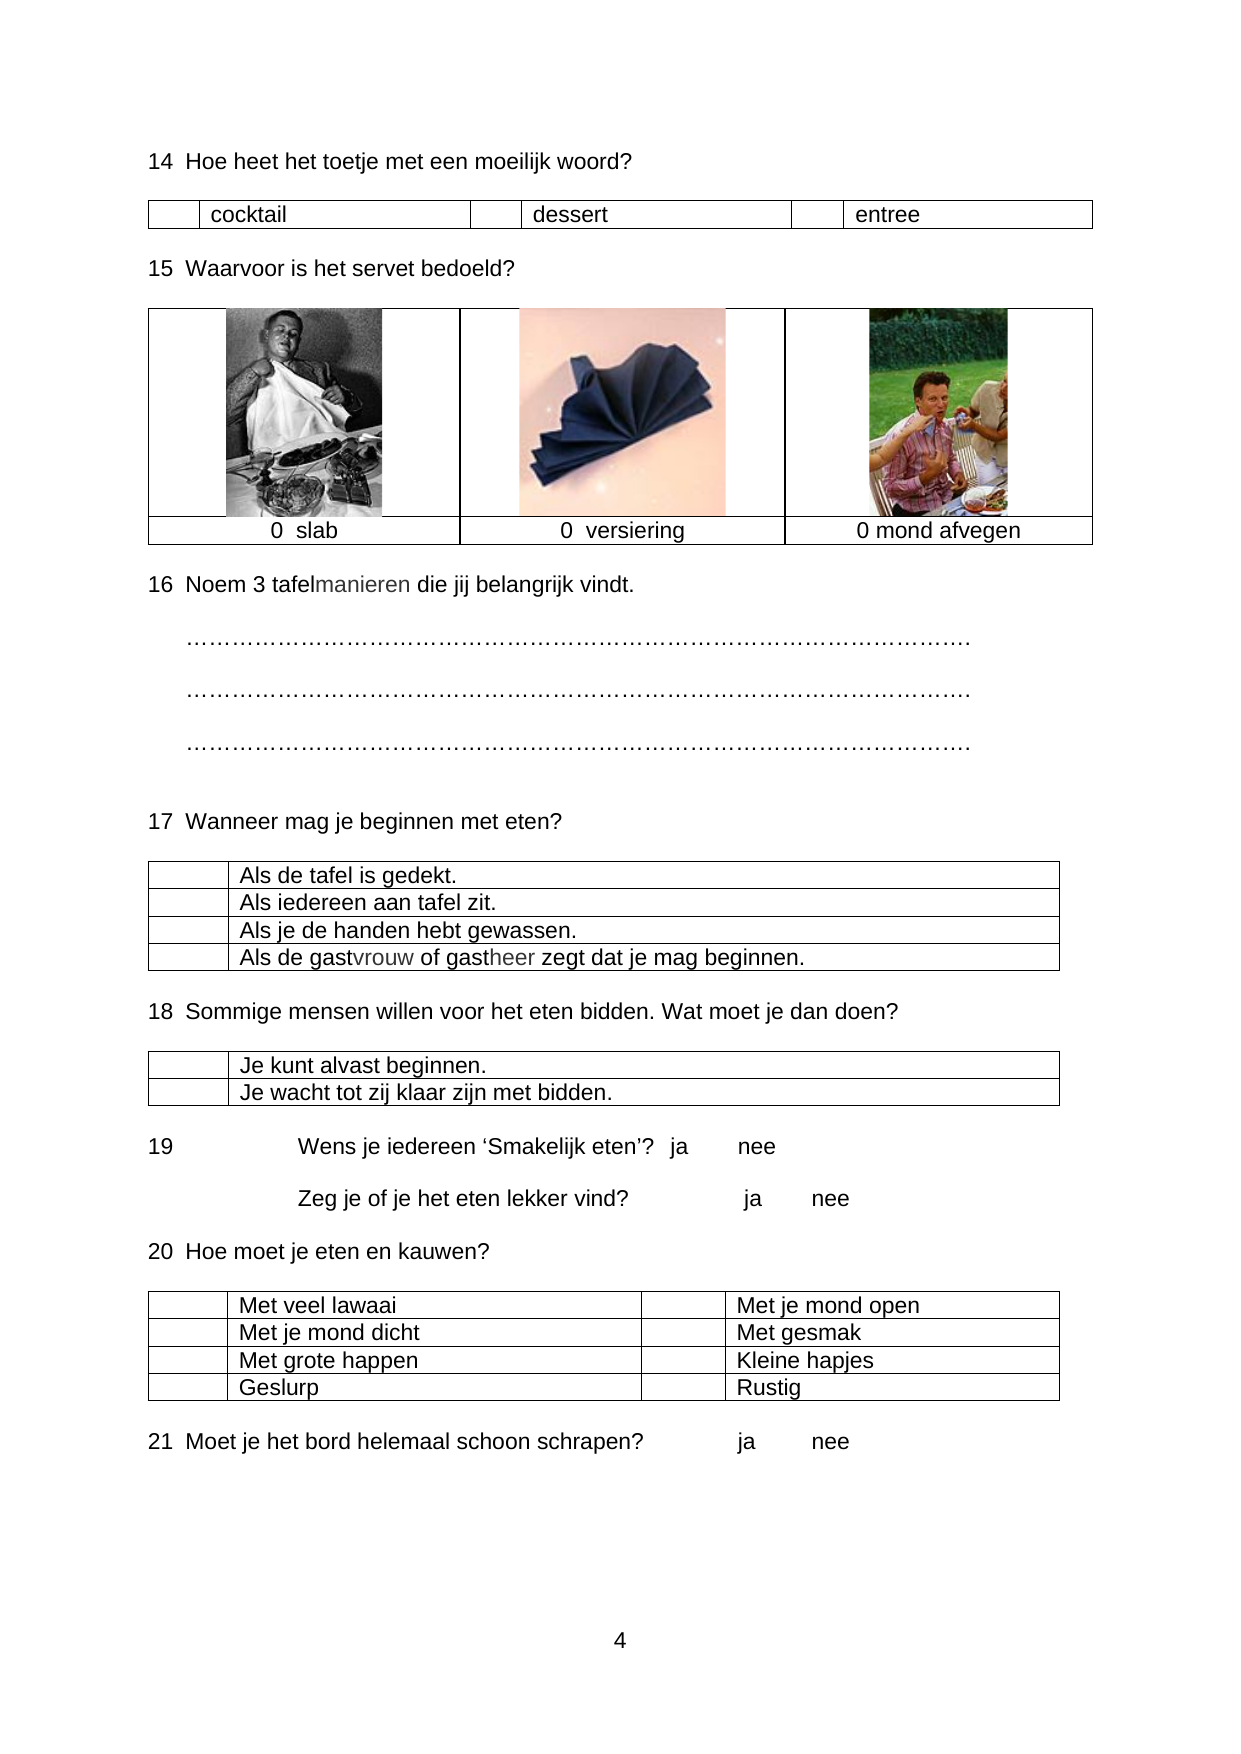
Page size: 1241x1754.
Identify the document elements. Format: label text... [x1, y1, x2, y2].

table_header Je kunt alvast beginnen. [229, 1052, 1059, 1078]
table_cell 0 slab [149, 517, 459, 543]
picture [519, 308, 726, 516]
table_cell Met je mond dicht [228, 1319, 641, 1346]
table_cell [149, 1319, 227, 1346]
table_cell [149, 1347, 227, 1373]
list Wanneer mag je beginnen met eten? [148, 808, 1093, 861]
list Moet je het bord helemaal schoon schrapen? ja nee [148, 1428, 1093, 1481]
table_cell Als de gastvrouw of gastheer zegt dat je mag beginnen. [229, 944, 1059, 970]
table_cell Als je de handen hebt gewassen. [229, 917, 1059, 943]
table_cell [642, 1374, 725, 1400]
list Waarvoor is het servet bedoeld? [148, 255, 1093, 308]
table_header Als de tafel is gedekt. [229, 862, 1059, 888]
table_cell [149, 944, 228, 970]
list Sommige mensen willen voor het eten bidden. Wat moet je dan doen? [148, 998, 1093, 1024]
table_header dessert [522, 201, 791, 228]
table_header [471, 201, 521, 228]
table_header [461, 309, 519, 516]
table_header [149, 1292, 227, 1318]
table_cell [149, 1374, 227, 1400]
list Hoe heet het toetje met een moeilijk woord? [148, 148, 1093, 200]
table_cell [149, 917, 228, 943]
table_cell [149, 1079, 228, 1105]
picture [869, 308, 1008, 516]
table_cell Geslurp [228, 1374, 641, 1400]
table_header cocktail [200, 201, 470, 228]
table_header Met je mond open [726, 1292, 1059, 1318]
table_cell Je wacht tot zij klaar zijn met bidden. [229, 1079, 1059, 1105]
table_header [383, 309, 459, 516]
table_cell [642, 1347, 725, 1373]
table_cell [642, 1319, 725, 1346]
table_cell Met gesmak [726, 1319, 1059, 1346]
table_cell 0 versiering [461, 517, 784, 543]
table_cell Als iedereen aan tafel zit. [229, 889, 1059, 916]
table_header [786, 309, 869, 516]
table_header [726, 309, 784, 516]
picture [226, 308, 383, 517]
table_cell [149, 889, 228, 916]
table_header [642, 1292, 725, 1318]
list Hoe moet je eten en kauwen? [148, 1238, 1093, 1291]
list Wens je iedereen ‘Smakelijk eten’? ja nee Zeg je of je het eten lekker vind? ja nee [148, 1133, 1093, 1238]
table_header [149, 862, 228, 888]
table_header [792, 201, 843, 228]
table_header [1008, 309, 1092, 516]
table_cell 0 mond afvegen [786, 517, 1092, 543]
table_header [149, 309, 226, 516]
table_cell Rustig [726, 1374, 1059, 1400]
table_cell Kleine hapjes [726, 1347, 1059, 1373]
table_header [149, 201, 199, 228]
table_header entree [844, 201, 1092, 228]
table_header Met veel lawaai [228, 1292, 641, 1318]
table_header [149, 1052, 228, 1078]
table_cell Met grote happen [228, 1347, 641, 1373]
list Noem 3 tafelmanieren die jij belangrijk vindt. …………………………………………………………………………………………. …………………………………………………………………………………………. …………………………………………………………………………………………. [148, 571, 1093, 782]
